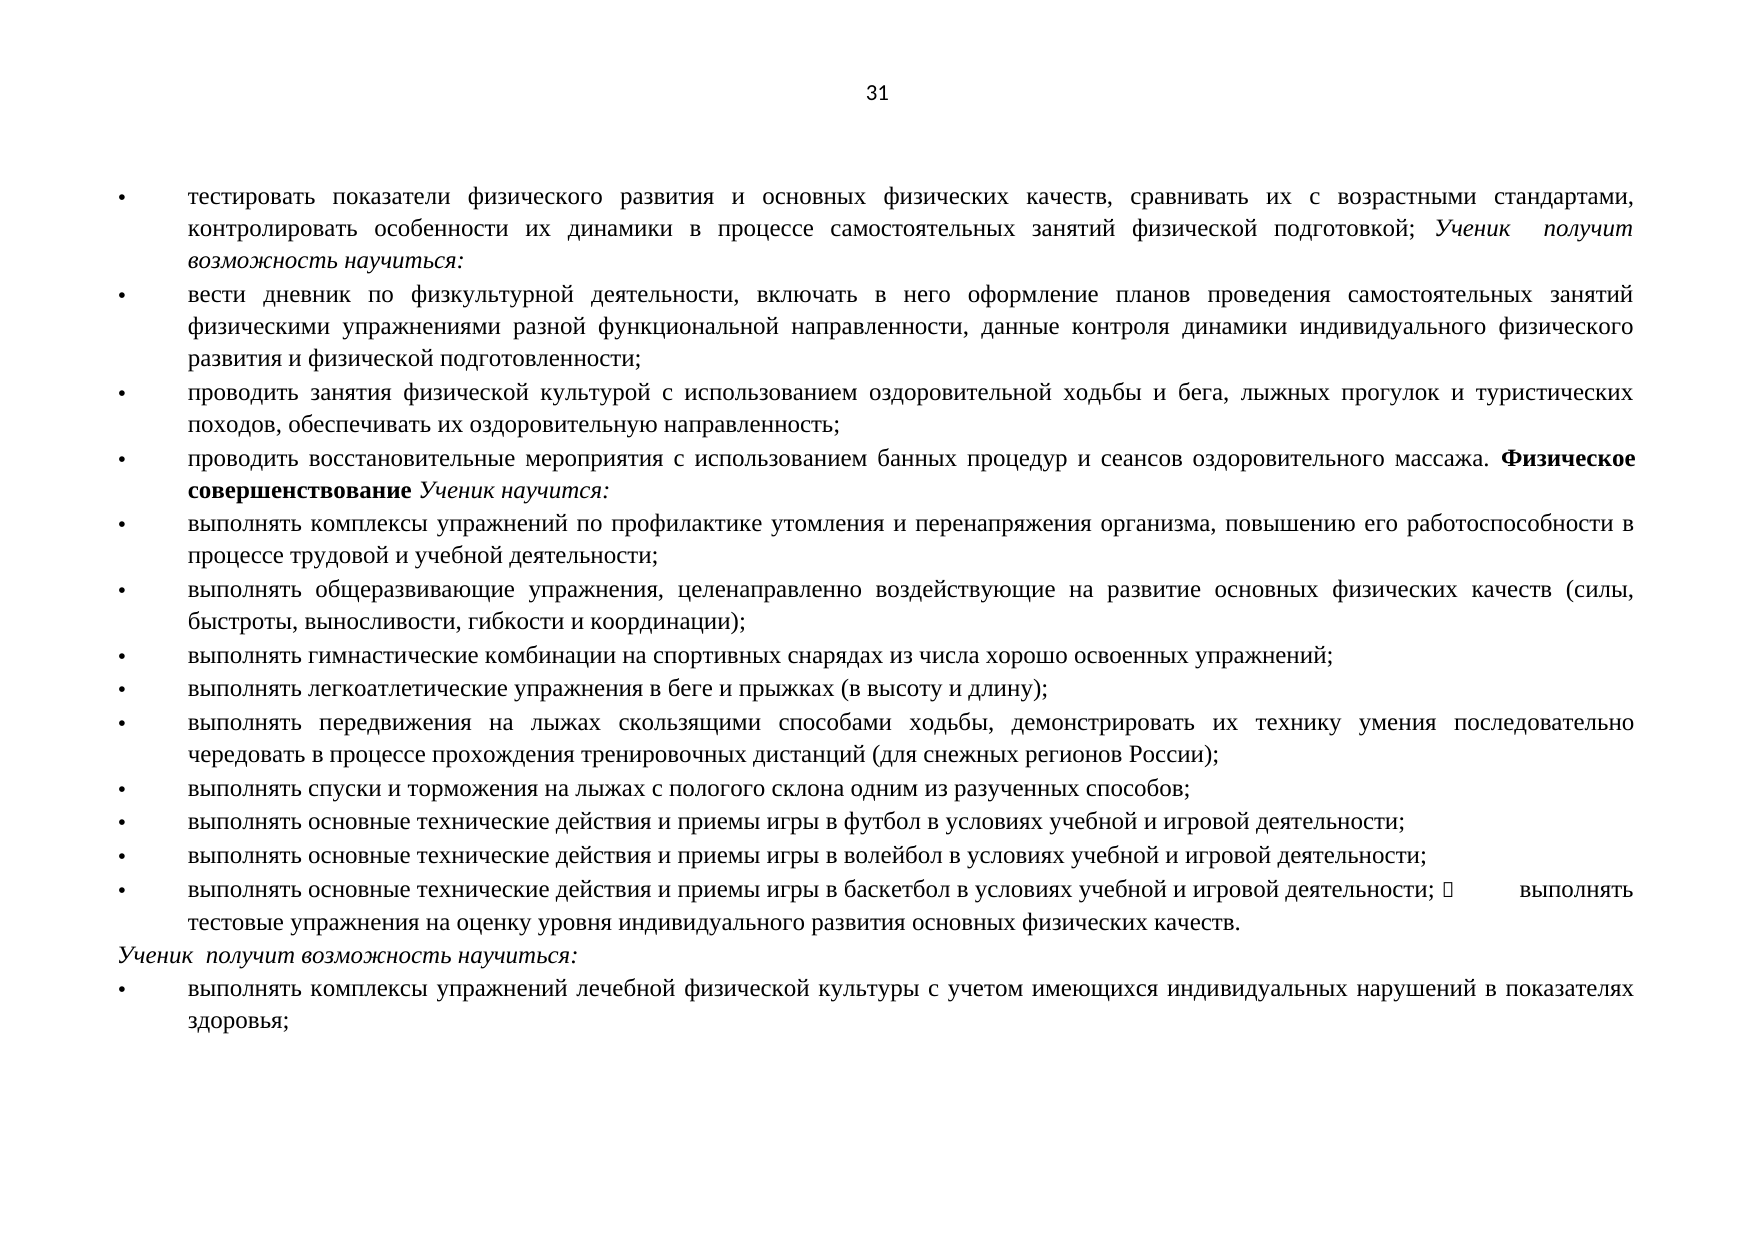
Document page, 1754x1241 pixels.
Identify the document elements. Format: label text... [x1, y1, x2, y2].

list выполнять передвижения на лыжах скользящими способами ходьбы, демонстрировать их технику умения последовательно чередовать в процессе прохождения тренировочных дистанций (для снежных регионов России); [118, 707, 1635, 768]
list вести дневник по физкультурной деятельности, включать в него оформление планов проведения самостоятельных занятий физическими упражнениями разной функциональной направленности, данные контроля динамики индивидуального физического развития и физической подготовленности; [118, 279, 1635, 372]
list проводить занятия физической культурой с использованием оздоровительной ходьбы и бега, лыжных прогулок и туристических походов, обеспечивать их оздоровительную направленность; [118, 377, 1635, 438]
list выполнять спуски и торможения на лыжах с пологого склона одним из разученных способов; [118, 773, 1635, 802]
list проводить восстановительные мероприятия с использованием банных процедур и сеансов оздоровительного массажа. Физическое совершенствование Ученик научится: [118, 443, 1635, 503]
list выполнять легкоатлетические упражнения в беге и прыжках (в высоту и длину); [118, 673, 1635, 702]
list выполнять общеразвивающие упражнения, целенаправленно воздействующие на развитие основных физических качеств (силы, быстроты, выносливости, гибкости и координации); [118, 574, 1635, 635]
list выполнять основные технические действия и приемы игры в баскетбол в условиях учебной и игровой деятельности;  выполнять тестовые упражнения на оценку уровня индивидуального развития основных физических качеств. [118, 874, 1635, 935]
list выполнять комплексы упражнений по профилактике утомления и перенапряжения организма, повышению его работоспособности в процессе трудовой и учебной деятельности; [118, 508, 1635, 569]
list выполнять гимнастические комбинации на спортивных снарядах из числа хорошо освоенных упражнений; [118, 640, 1635, 668]
text Ученик получит возможность научиться: [117, 940, 1636, 969]
list выполнять основные технические действия и приемы игры в футбол в условиях учебной и игровой деятельности; [118, 806, 1635, 835]
list тестировать показатели физического развития и основных физических качеств, сравнивать их с возрастными стандартами, контролировать особенности их динамики в процессе самостоятельных занятий физической подготовкой; Ученик получит возможность научиться: [118, 181, 1635, 274]
list выполнять основные технические действия и приемы игры в волейбол в условиях учебной и игровой деятельности; [118, 840, 1635, 869]
list выполнять комплексы упражнений лечебной физической культуры с учетом имеющихся индивидуальных нарушений в показателях здоровья; [118, 973, 1635, 1034]
